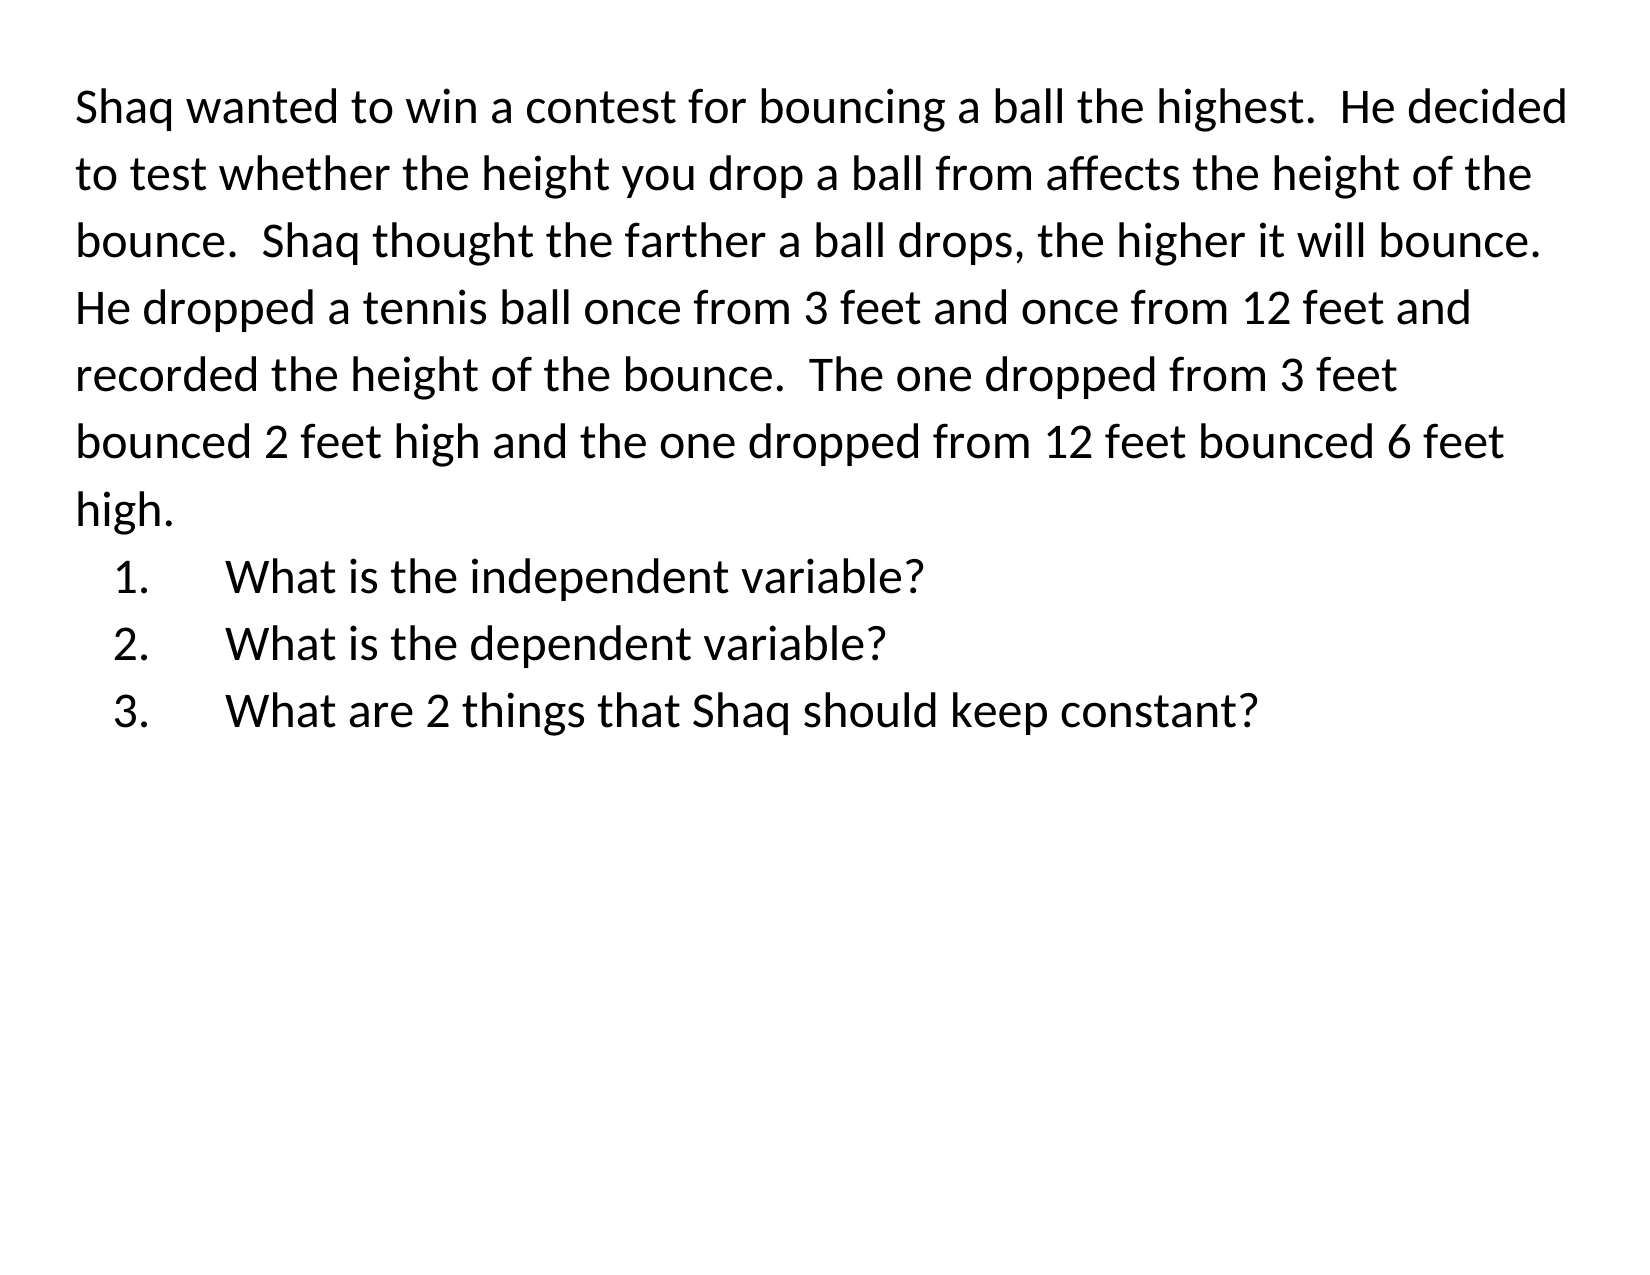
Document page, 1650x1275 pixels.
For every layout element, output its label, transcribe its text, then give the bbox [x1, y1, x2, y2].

list What are 2 things that Shaq should keep constant? [112, 679, 1575, 740]
list What is the independent variable? [112, 544, 1575, 606]
text Shaq wanted to win a contest for bouncing a ball the highest. He decided to test whether the height you drop a ball from affects the height of the bounce. Shaq thought the farther a ball drops, the higher it will bounce. He dropped a tennis ball once from 3 feet and once from 12 feet and recorded the height of the bounce. The one dropped from 3 feet bounced 2 feet high and the one dropped from 12 feet bounced 6 feet high. [75, 75, 1575, 538]
list What is the dependent variable? [112, 612, 1575, 673]
